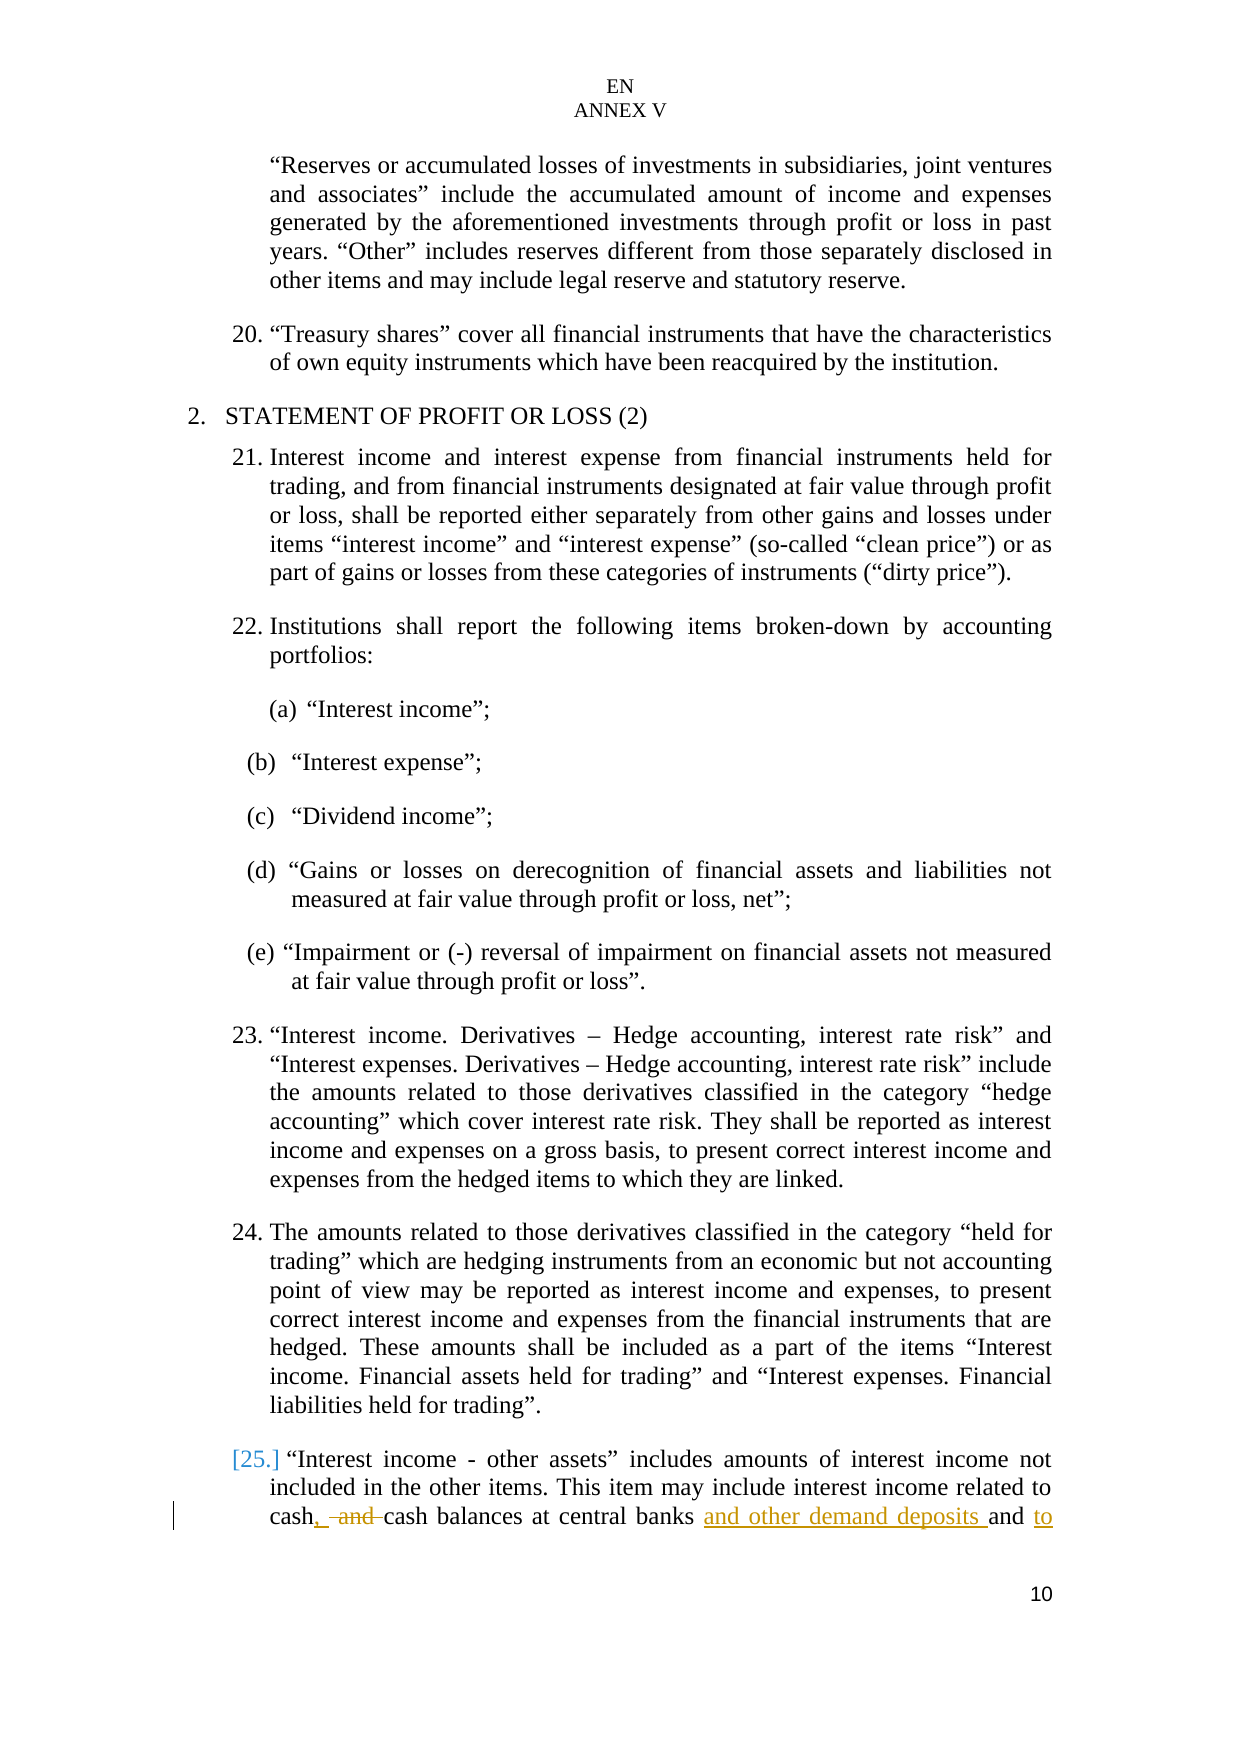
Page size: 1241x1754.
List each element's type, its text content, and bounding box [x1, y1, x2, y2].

text “Interest income. Derivatives – Hedge accounting, interest rate risk” and “Interest expenses. Derivatives – Hedge accounting, interest rate risk” include the amounts related to those derivatives classified in the category “hedge accounting” which cover interest rate risk. They shall be reported as interest income and expenses on a gross basis, to present correct interest income and expenses from the hedged items to which they are linked. [232, 1020, 1053, 1192]
text Institutions shall report the following items broken-down by accounting portfolios: [232, 611, 1053, 669]
text Interest income and interest expense from financial instruments held for trading, and from financial instruments designated at fair value through profit or loss, shall be reported either separately from other gains and losses under items “interest income” and “interest expense” (so-called “clean price”) or as part of gains or losses from these categories of instruments (“dirty price”). [232, 442, 1053, 586]
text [232, 1444, 1053, 1530]
text “Treasury shares” cover all financial instruments that have the characteristics of own equity instruments which have been reacquired by the institution. [232, 319, 1053, 376]
list “Interest income”; [269, 694, 1053, 722]
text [232, 150, 1053, 294]
list (d) “Gains or losses on derecognition of financial assets and liabilities not measured at fair value through profit or loss, net”; [247, 855, 1053, 912]
list (e) “Impairment or (-) reversal of impairment on financial assets not measured at fair value through profit or loss”. [247, 937, 1053, 995]
text The amounts related to those derivatives classified in the category “held for trading” which are hedging instruments from an economic but not accounting point of view may be reported as interest income and expenses, to present correct interest income and expenses from the financial instruments that are hedged. These amounts shall be included as a part of the items “Interest income. Financial assets held for trading” and “Interest expenses. Financial liabilities held for trading”. [232, 1217, 1053, 1419]
subtitle Statement of profit or loss (2) [187, 401, 1053, 430]
list (c) “Dividend income”; [247, 801, 1053, 830]
list “Interest expense”; [247, 747, 1053, 776]
